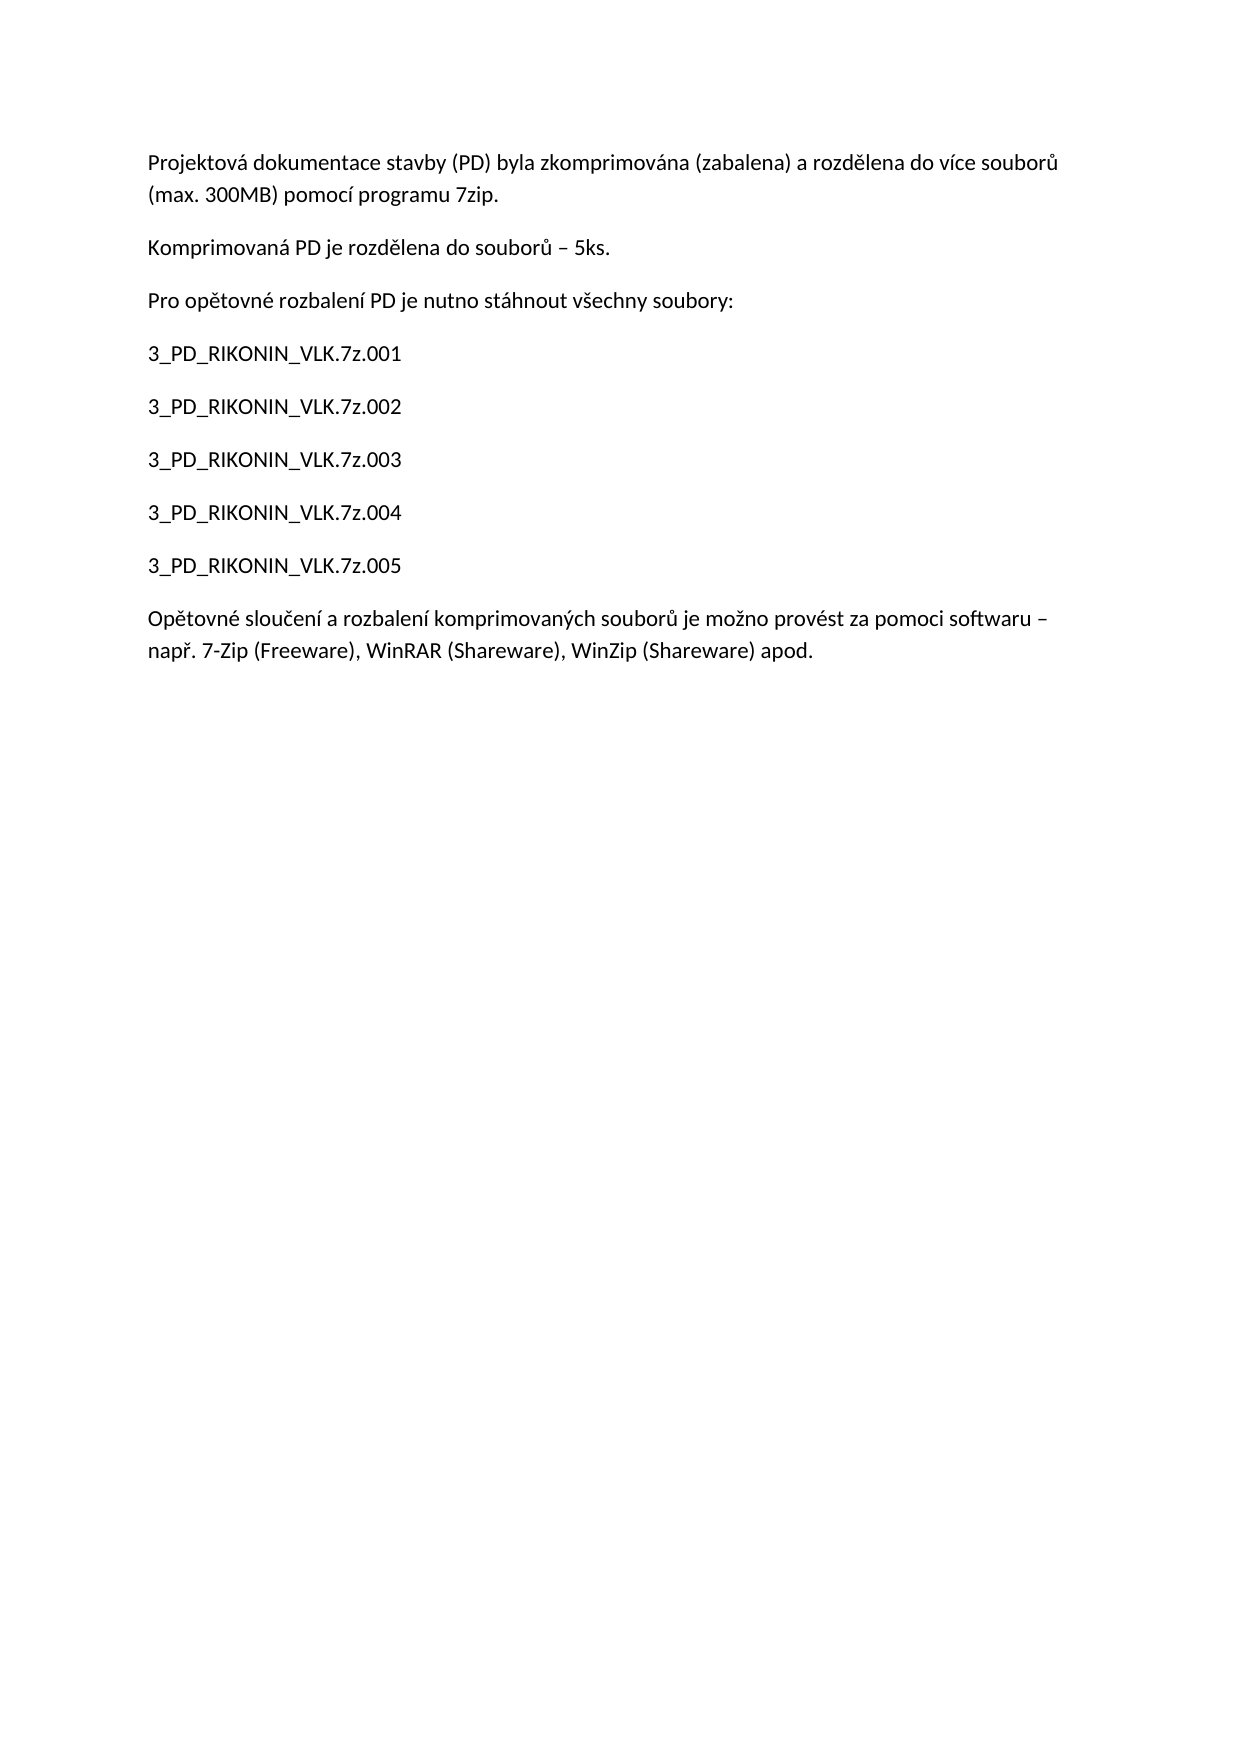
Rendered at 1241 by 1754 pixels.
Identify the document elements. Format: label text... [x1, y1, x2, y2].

text Komprimovaná PD je rozdělena do souborů – 5ks. [148, 233, 1093, 261]
text 3_PD_RIKONIN_VLK.7z.005 [148, 551, 1093, 579]
text Opětovné sloučení a rozbalení komprimovaných souborů je možno provést za pomoci softwaru – např. 7-Zip (Freeware), WinRAR (Shareware), WinZip (Shareware) apod. [148, 604, 1093, 664]
text Projektová dokumentace stavby (PD) byla zkomprimována (zabalena) a rozdělena do více souborů (max. 300MB) pomocí programu 7zip. [148, 148, 1093, 208]
text Pro opětovné rozbalení PD je nutno stáhnout všechny soubory: [148, 286, 1093, 314]
text 3_PD_RIKONIN_VLK.7z.001 [148, 339, 1093, 367]
text 3_PD_RIKONIN_VLK.7z.003 [148, 445, 1093, 473]
text 3_PD_RIKONIN_VLK.7z.004 [148, 498, 1093, 526]
text 3_PD_RIKONIN_VLK.7z.002 [148, 392, 1093, 420]
